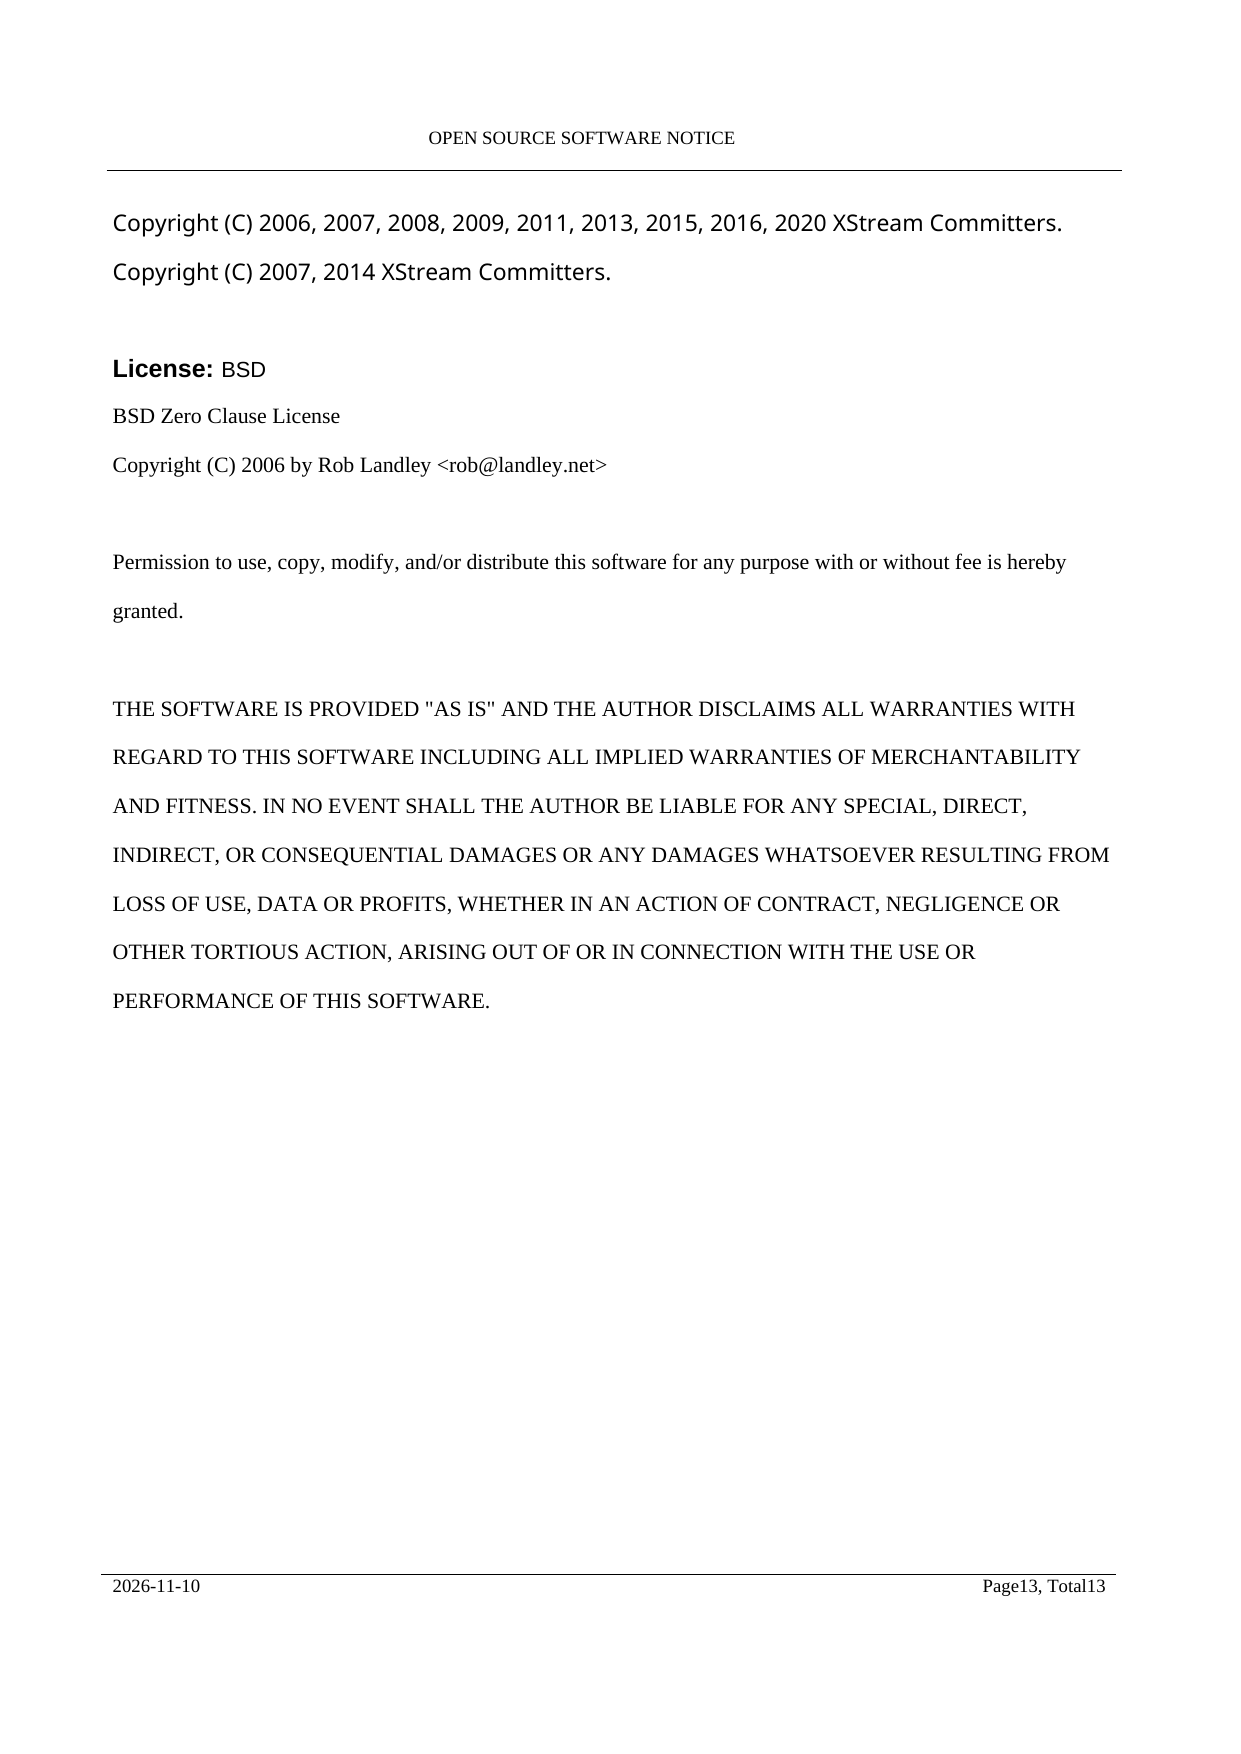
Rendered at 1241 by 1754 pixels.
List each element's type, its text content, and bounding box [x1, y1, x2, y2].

text BSD Zero Clause License Copyright (C) 2006 by Rob Landley <rob@landley.net> Permission to use, copy, modify, and/or distribute this software for any purpose with or without fee is hereby granted. THE SOFTWARE IS PROVIDED "AS IS" AND THE AUTHOR DISCLAIMS ALL WARRANTIES WITH REGARD TO THIS SOFTWARE INCLUDING ALL IMPLIED WARRANTIES OF MERCHANTABILITY AND FITNESS. IN NO EVENT SHALL THE AUTHOR BE LIABLE FOR ANY SPECIAL, DIRECT, INDIRECT, OR CONSEQUENTIAL DAMAGES OR ANY DAMAGES WHATSOEVER RESULTING FROM LOSS OF USE, DATA OR PROFITS, WHETHER IN AN ACTION OF CONTRACT, NEGLIGENCE OR OTHER TORTIOUS ACTION, ARISING OUT OF OR IN CONNECTION WITH THE USE OR PERFORMANCE OF THIS SOFTWARE. [112, 399, 1128, 1066]
text License: BSD [112, 353, 1128, 385]
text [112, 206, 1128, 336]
